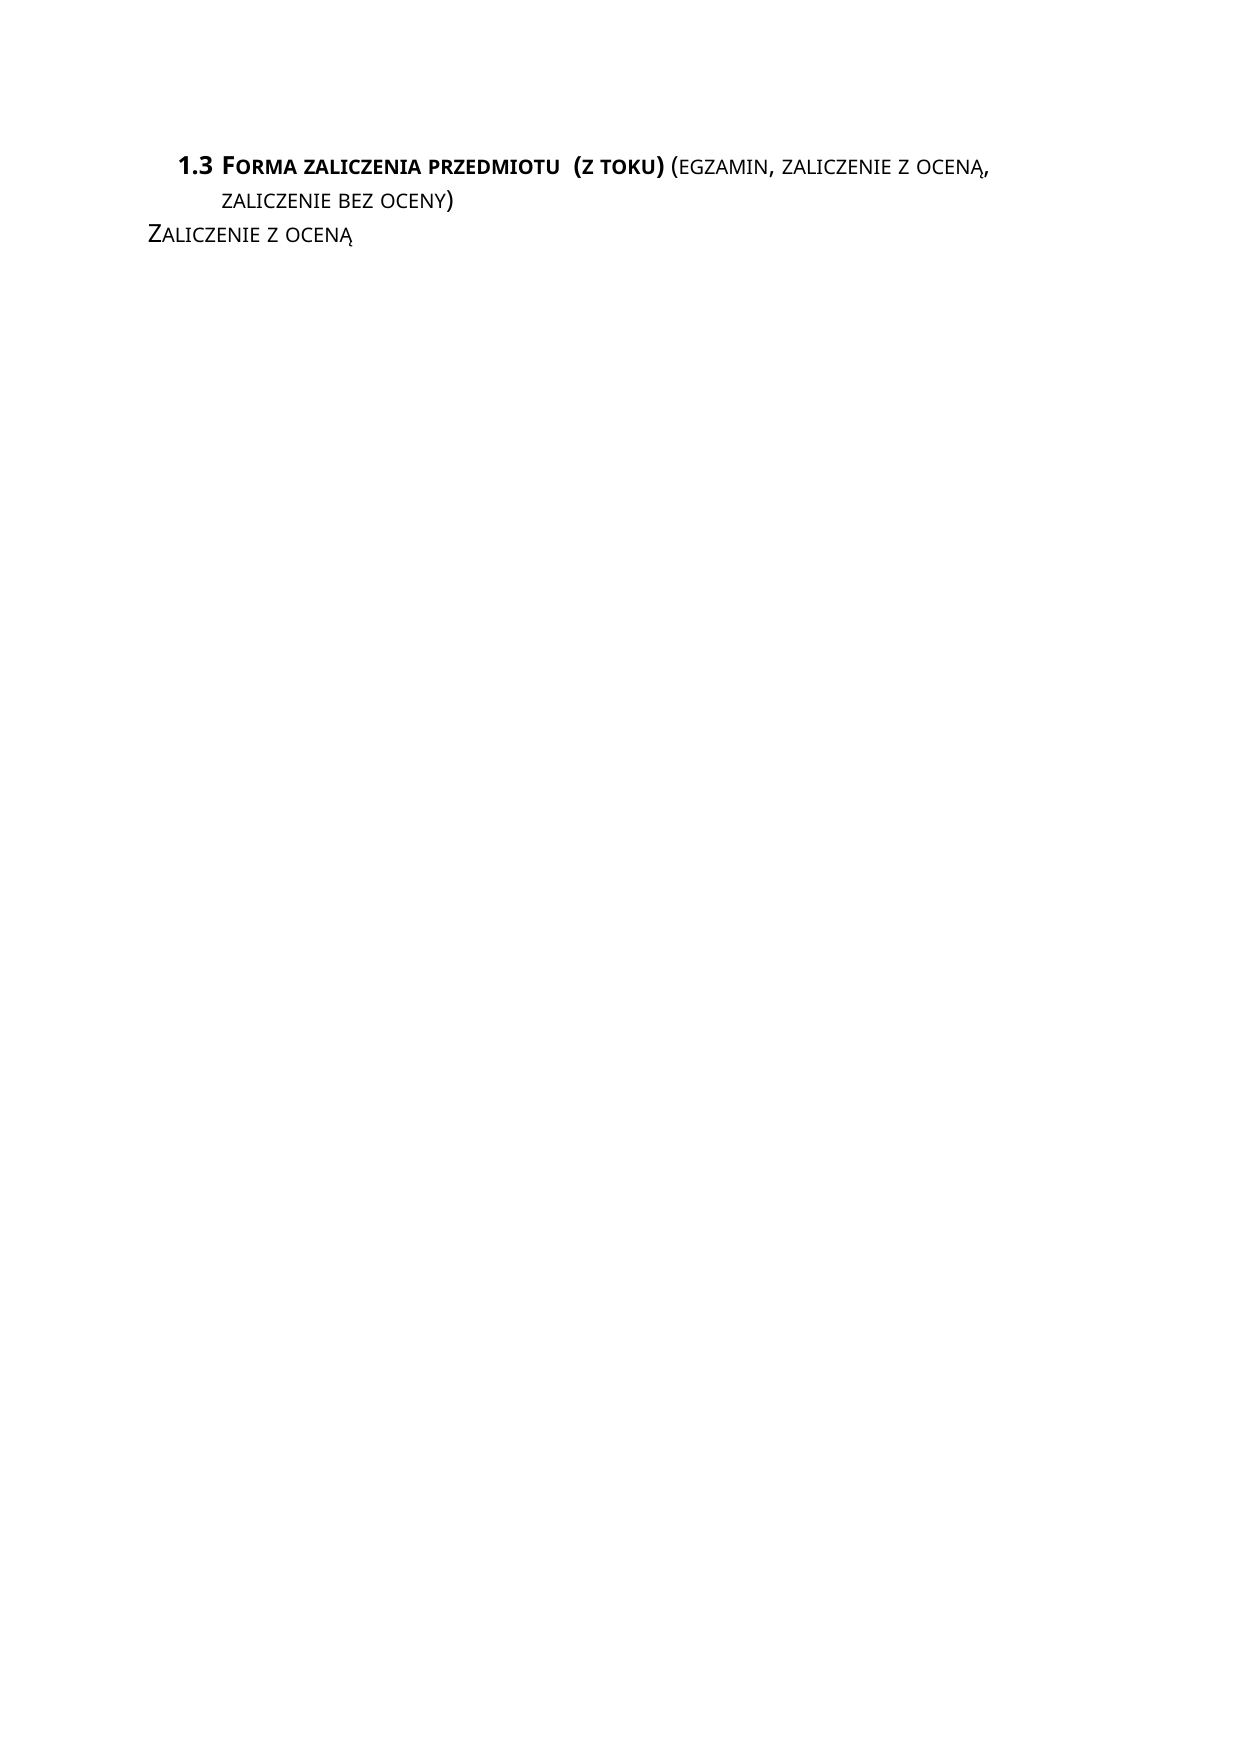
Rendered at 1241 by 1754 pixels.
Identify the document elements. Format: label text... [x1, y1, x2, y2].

text Zaliczenie z oceną [148, 216, 1093, 250]
text 1.3 Forma zaliczenia przedmiotu (z toku) (egzamin, zaliczenie z oceną, zaliczenie bez oceny) [177, 148, 1093, 216]
